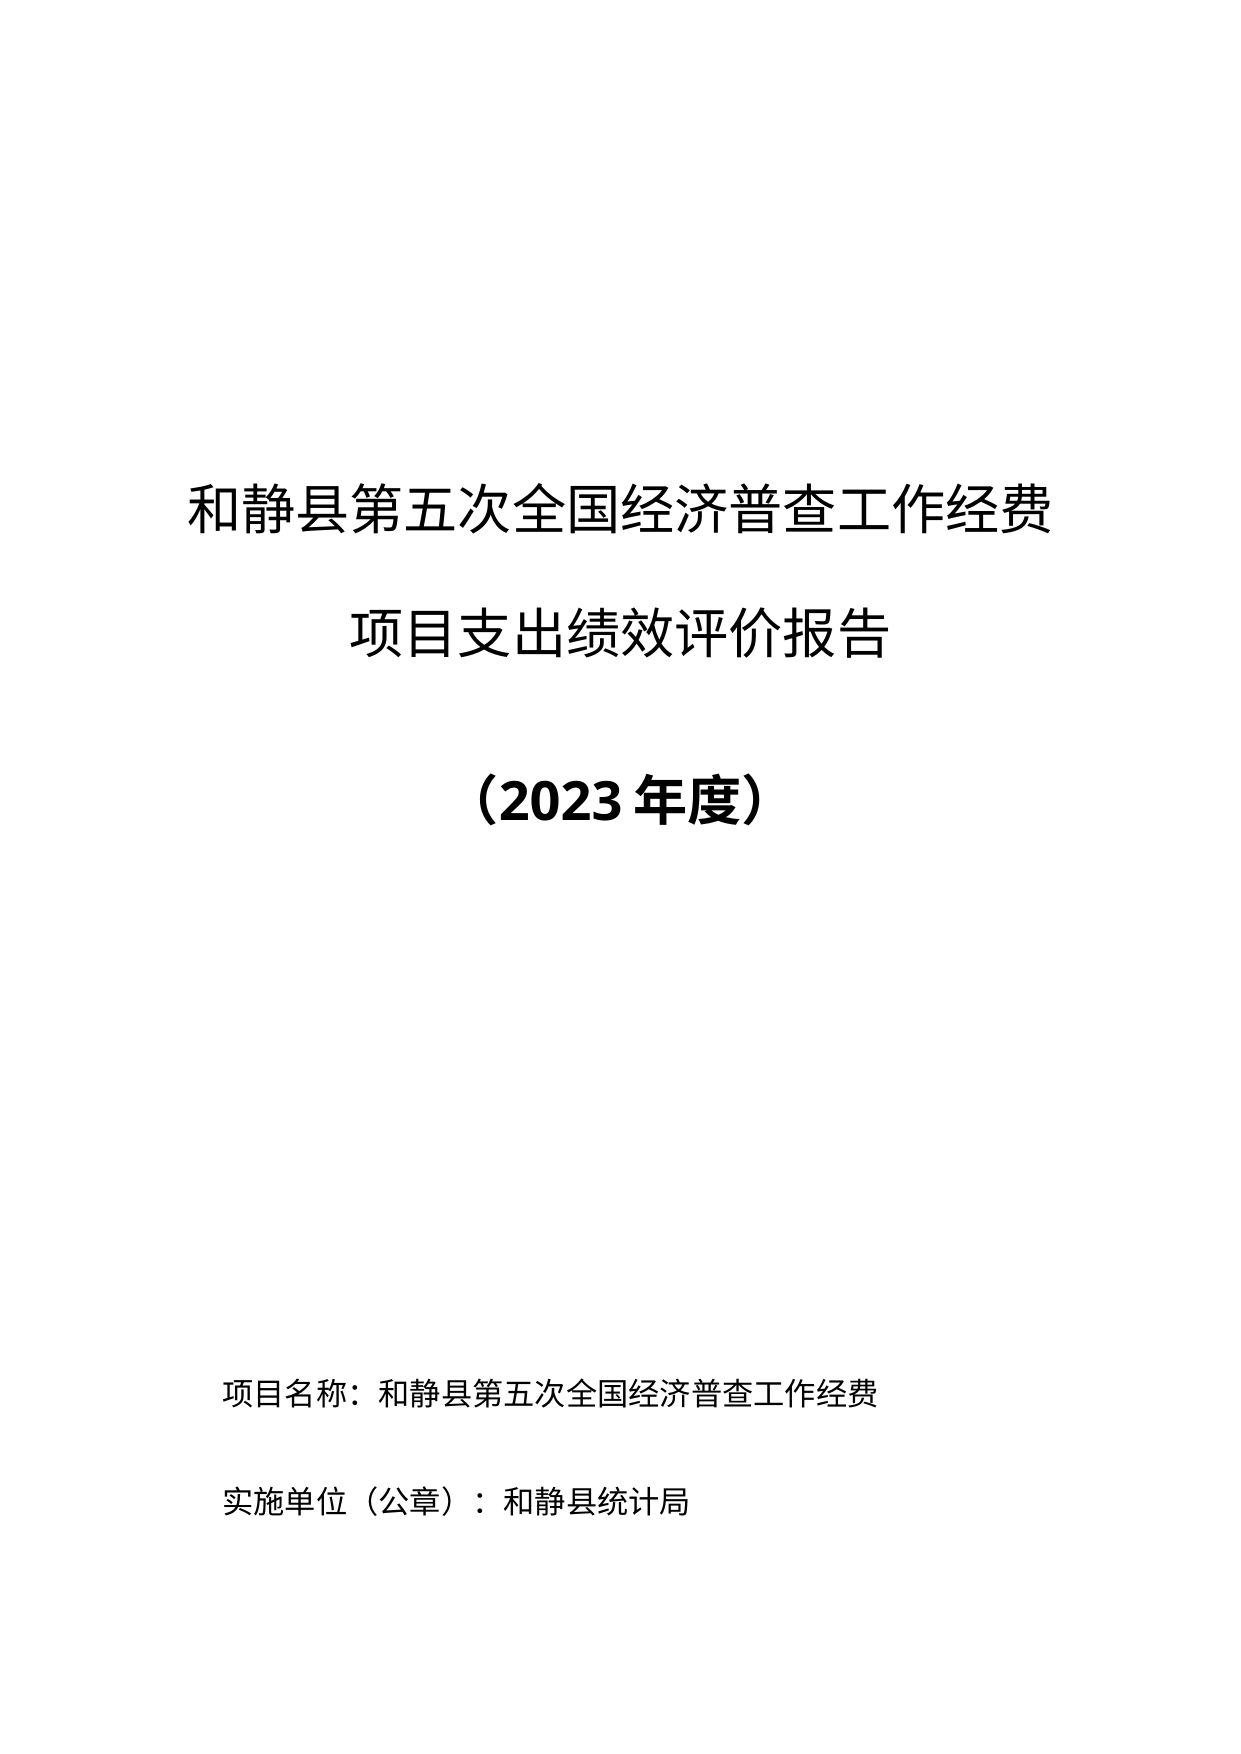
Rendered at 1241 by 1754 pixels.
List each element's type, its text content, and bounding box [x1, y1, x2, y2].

text （2023年度） [159, 754, 1081, 839]
text 项目支出绩效评价报告 [159, 588, 1081, 673]
text 项目名称：和静县第五次全国经济普查工作经费 [159, 1349, 1081, 1434]
text 实施单位（公章）：和静县统计局 [159, 1457, 1081, 1542]
text 和静县第五次全国经济普查工作经费 [159, 464, 1081, 549]
